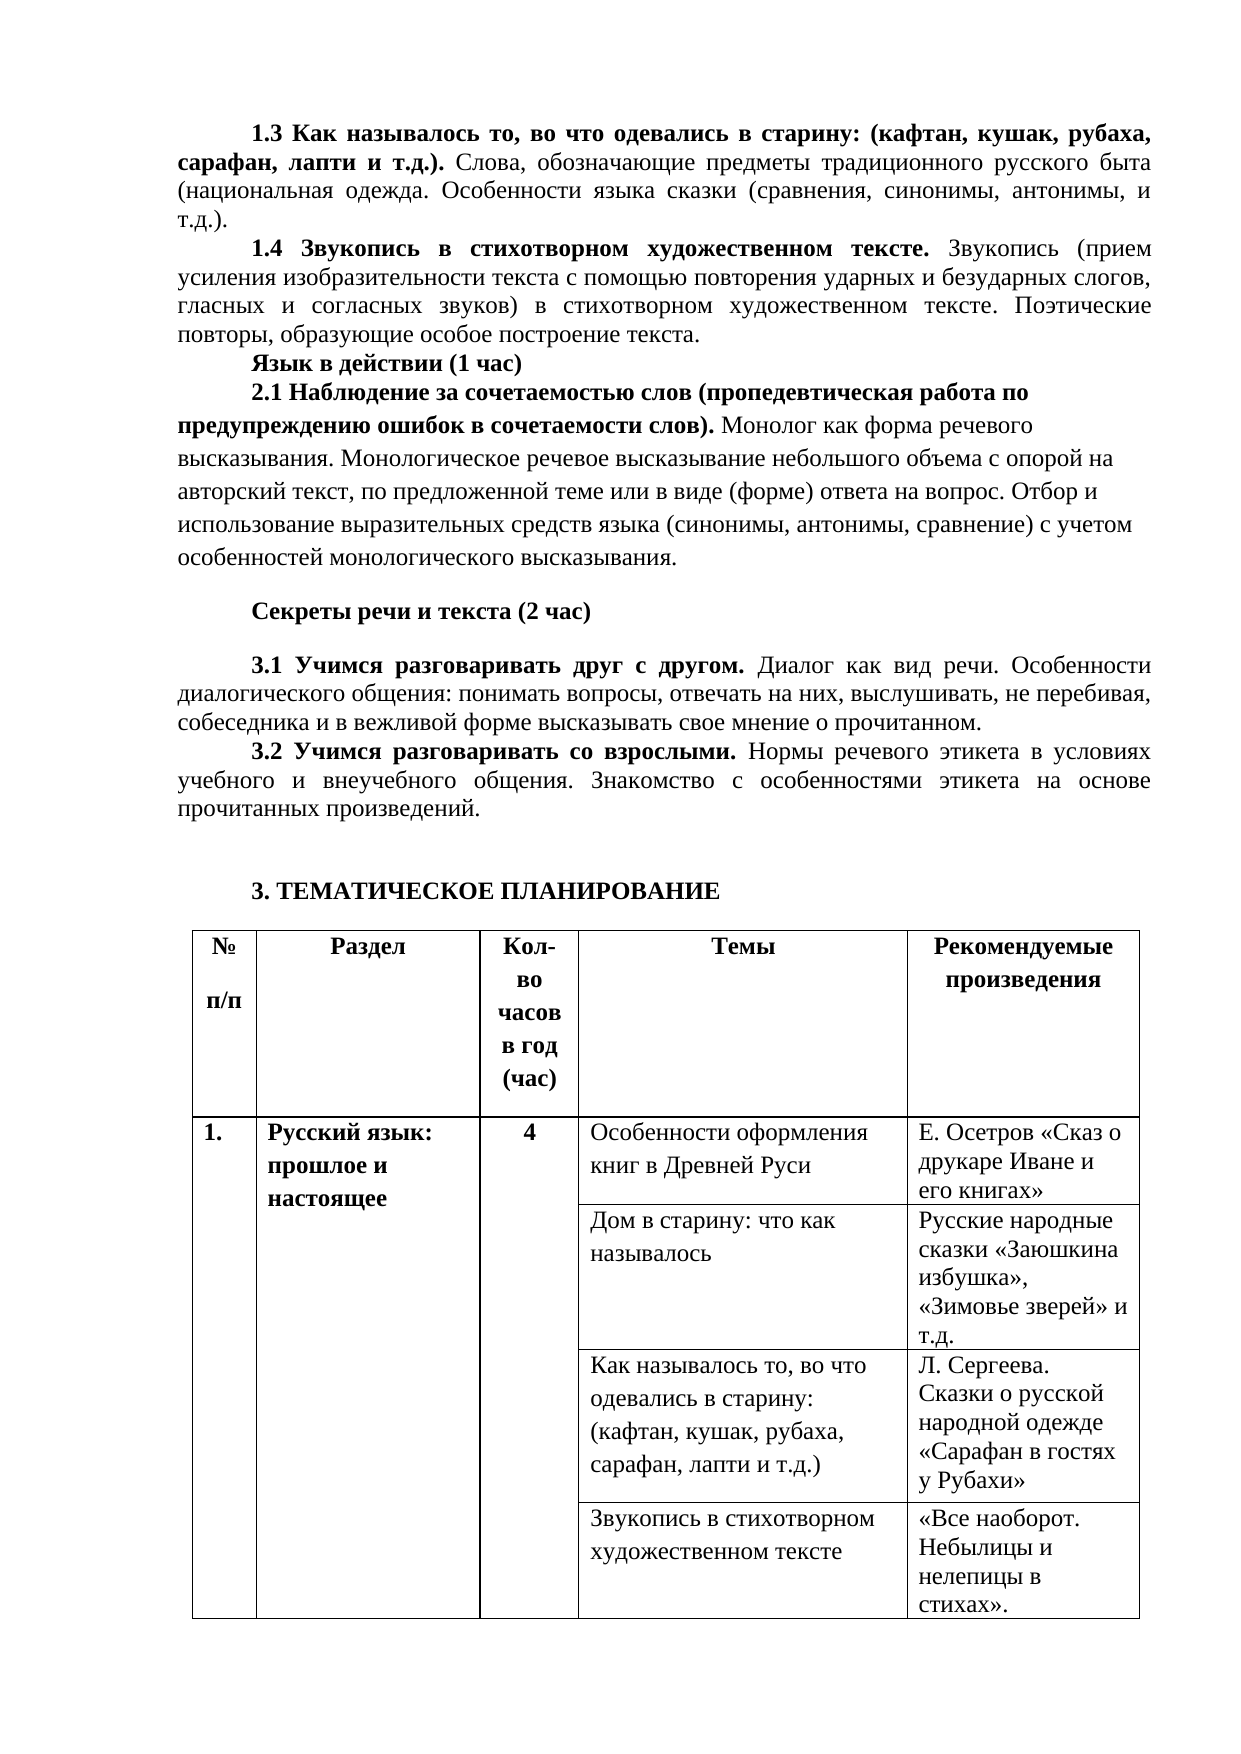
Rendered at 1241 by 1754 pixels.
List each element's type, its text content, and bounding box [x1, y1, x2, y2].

table_cell Как называлось то, во что одевались в старину: (кафтан, кушак, рубаха, сарафан, лапти и т.д.) [579, 1350, 907, 1502]
text Секреты речи и текста (2 час) [177, 596, 1152, 624]
table_cell 1. [193, 1118, 256, 1618]
table_header № п/п [193, 931, 256, 1116]
text 3.1 Учимся разговаривать друг с другом. Диалог как вид речи. Особенности диалогического общения: понимать вопросы, отвечать на них, выслушивать, не перебивая, собеседника и в вежливой форме высказывать свое мнение о прочитанном. [177, 650, 1152, 736]
table_header Кол-во часов в год (час) [481, 931, 578, 1116]
table_cell Особенности оформления книг в Древней Руси [579, 1118, 907, 1204]
text 3.2 Учимся разговаривать со взрослыми. Нормы речевого этикета в условиях учебного и внеучебного общения. Знакомство с особенностями этикета на основе прочитанных произведений. [177, 736, 1152, 822]
text 2.1 Наблюдение за сочетаемостью слов (пропедевтическая работа по предупреждению ошибок в сочетаемости слов). Монолог как форма речевого высказывания. Монологическое речевое высказывание небольшого объема с опорой на авторский текст, по предложенной теме или в виде (форме) ответа на вопрос. Отбор и использование выразительных средств языка (синонимы, антонимы, сравнение) с учетом особенностей монологического высказывания. [177, 377, 1152, 571]
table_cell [908, 1503, 1139, 1618]
table_cell Дом в старину: что как называлось [579, 1205, 907, 1349]
text 1.3 Как называлось то, во что одевались в старину: (кафтан, кушак, рубаха, сарафан, лапти и т.д.). Слова, обозначающие предметы традиционного русского быта (национальная одежда. Особенности языка сказки (сравнения, синонимы, антонимы, и т.д.). [177, 118, 1152, 233]
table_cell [579, 1503, 907, 1618]
text 1.4 Звукопись в стихотворном художественном тексте. Звукопись (прием усиления изобразительности текста с помощью повторения ударных и безударных слогов, гласных и согласных звуков) в стихотворном художественном тексте. Поэтические повторы, образующие особое построение текста. [177, 233, 1152, 348]
table_cell Л. Сергеева. Сказки о русской народной одежде «Сарафан в гостях у Рубахи» [908, 1350, 1139, 1502]
text Язык в действии (1 час) [177, 348, 1152, 377]
table_cell Е. Осетров «Сказ о друкаре Иване и его книгах» [908, 1118, 1139, 1204]
table_cell Русские народные сказки «Заюшкина избушка», «Зимовье зверей» и т.д. [908, 1205, 1139, 1349]
table_header Темы [579, 931, 907, 1116]
table_cell Русский язык: прошлое и настоящее [257, 1118, 479, 1618]
table_cell 4 [481, 1118, 578, 1618]
table_header Рекомендуемые произведения [908, 931, 1139, 1116]
text 3. ТЕМАТИЧЕСКОЕ ПЛАНИРОВАНИЕ [177, 876, 1152, 905]
table_header Раздел [257, 931, 479, 1116]
